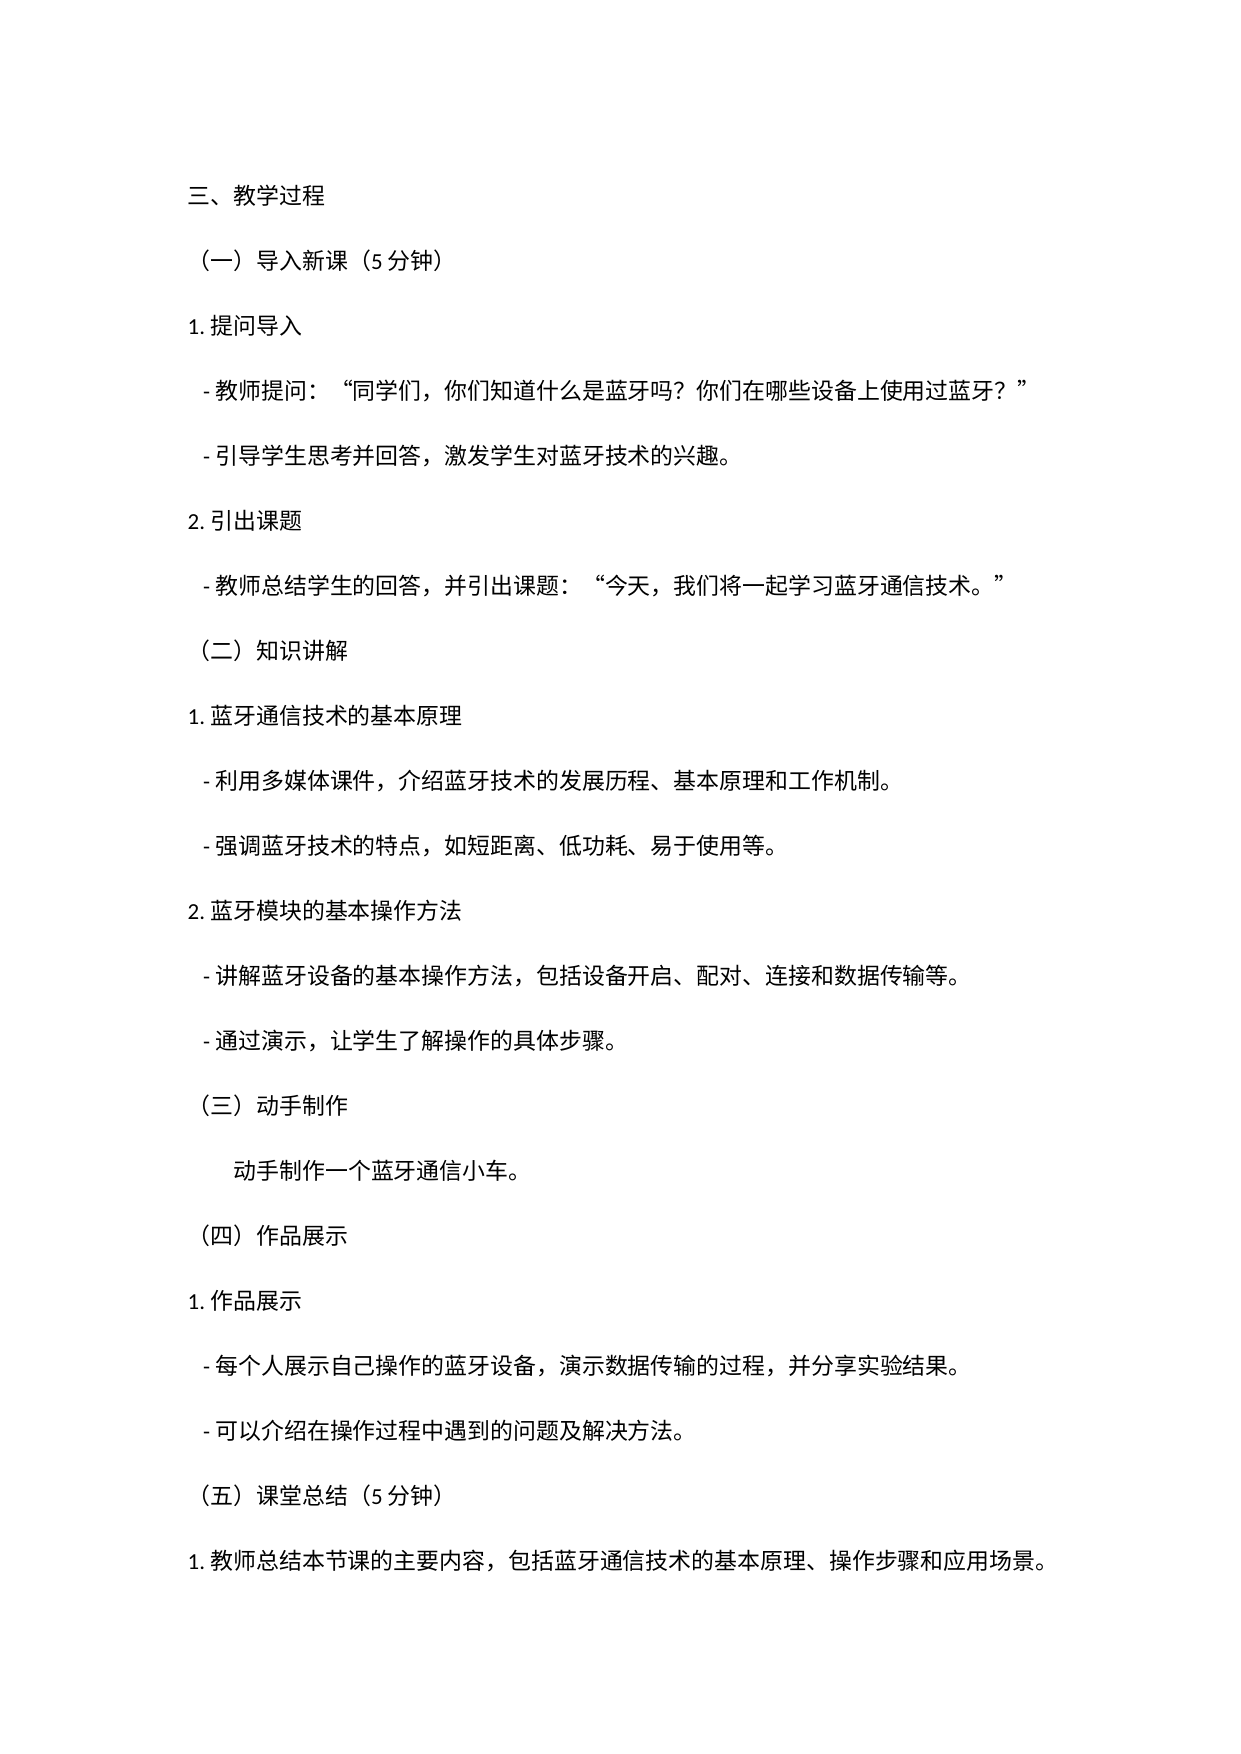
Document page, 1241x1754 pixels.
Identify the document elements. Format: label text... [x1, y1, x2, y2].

list （五）课堂总结（5分钟） [187, 1462, 1053, 1527]
list （一）导入新课（5分钟） [187, 227, 1053, 292]
list （二）知识讲解 [187, 617, 1053, 682]
list 三、教学过程 [187, 162, 1053, 227]
list - 利用多媒体课件，介绍蓝牙技术的发展历程、基本原理和工作机制。 [187, 747, 1053, 812]
list - 教师总结学生的回答，并引出课题：“今天，我们将一起学习蓝牙通信技术。” [187, 552, 1053, 617]
list 1. 蓝牙通信技术的基本原理 [187, 682, 1053, 747]
list 2. 引出课题 [187, 487, 1053, 552]
list （三）动手制作 [187, 1072, 1053, 1137]
list 2. 蓝牙模块的基本操作方法 [187, 877, 1053, 942]
list - 强调蓝牙技术的特点，如短距离、低功耗、易于使用等。 [187, 812, 1053, 877]
list 1. 教师总结本节课的主要内容，包括蓝牙通信技术的基本原理、操作步骤和应用场景。 [187, 1527, 1053, 1592]
list 1. 作品展示 [187, 1267, 1053, 1332]
list - 讲解蓝牙设备的基本操作方法，包括设备开启、配对、连接和数据传输等。 [187, 942, 1053, 1007]
list - 每个人展示自己操作的蓝牙设备，演示数据传输的过程，并分享实验结果。 [187, 1332, 1053, 1397]
list - 教师提问：“同学们，你们知道什么是蓝牙吗？你们在哪些设备上使用过蓝牙？” [187, 357, 1053, 422]
list （四）作品展示 [187, 1202, 1053, 1267]
list 动手制作一个蓝牙通信小车。 [187, 1137, 1053, 1202]
list 1. 提问导入 [187, 292, 1053, 357]
list - 引导学生思考并回答，激发学生对蓝牙技术的兴趣。 [187, 422, 1053, 487]
list - 通过演示，让学生了解操作的具体步骤。 [187, 1007, 1053, 1072]
list - 可以介绍在操作过程中遇到的问题及解决方法。 [187, 1397, 1053, 1462]
